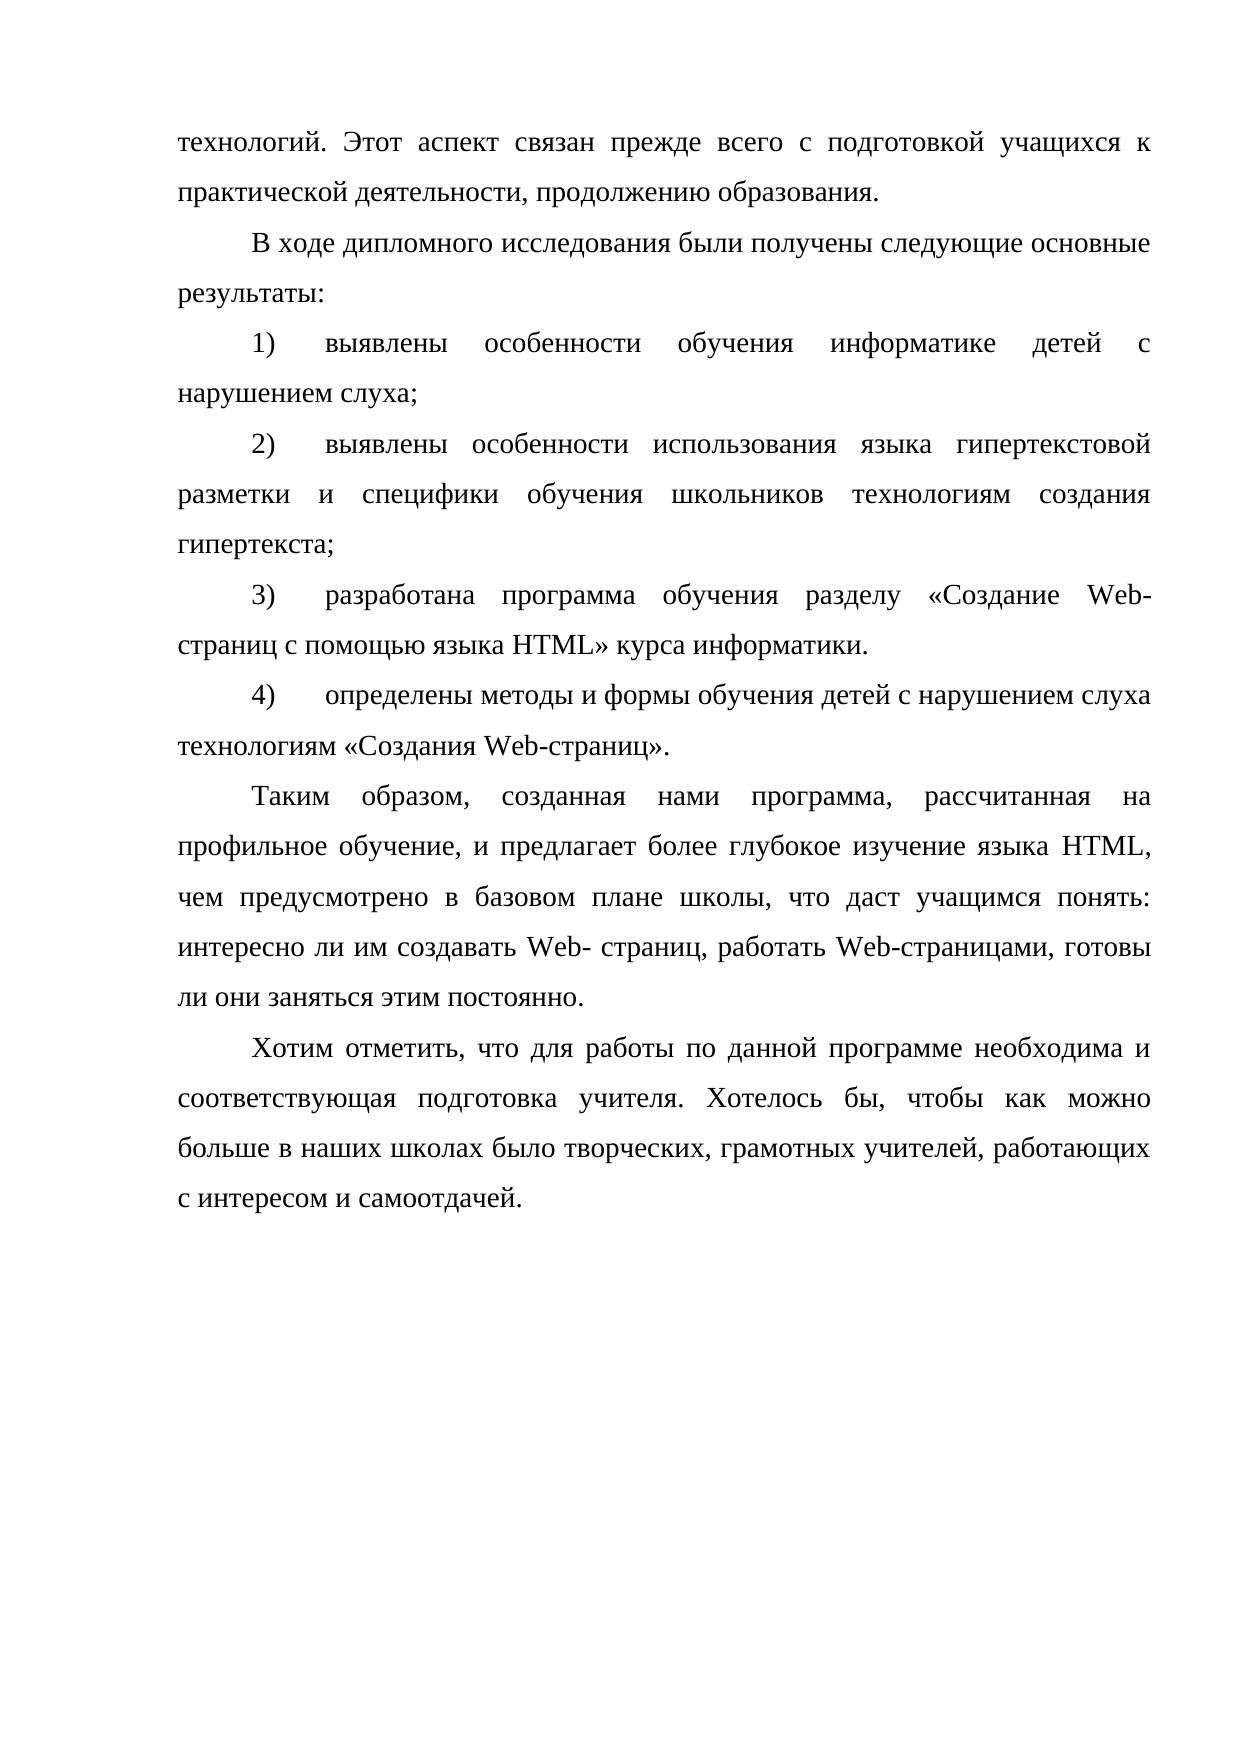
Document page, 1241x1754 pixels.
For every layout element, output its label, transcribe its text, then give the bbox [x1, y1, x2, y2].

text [177, 124, 1152, 208]
list выявлены особенности обучения информатике детей с нарушением слуха; [177, 325, 1152, 409]
text В ходе дипломного исследования были получены следующие основные результаты: [177, 225, 1152, 308]
text Таким образом, созданная нами программа, рассчитанная на профильное обучение, и предлагает более глубокое изучение языка HTML, чем предусмотрено в базовом плане школы, что даст учащимся понять: интересно ли им создавать Web- страниц, работать Web-страницами, готовы ли они заняться этим постоянно. [177, 778, 1152, 1013]
list определены методы и формы обучения детей с нарушением слуха технологиям «Создания Web-страниц». [177, 677, 1152, 761]
text Хотим отметить, что для работы по данной программе необходима и соответствующая подготовка учителя. Хотелось бы, чтобы как можно больше в наших школах было творческих, грамотных учителей, работающих с интересом и самоотдачей. [177, 1030, 1152, 1214]
list разработана программа обучения разделу «Создание Web-страниц с помощью языка HTML» курса информатики. [177, 577, 1152, 661]
list выявлены особенности использования языка гипертекстовой разметки и специфики обучения школьников технологиям создания гипертекста; [177, 426, 1152, 560]
